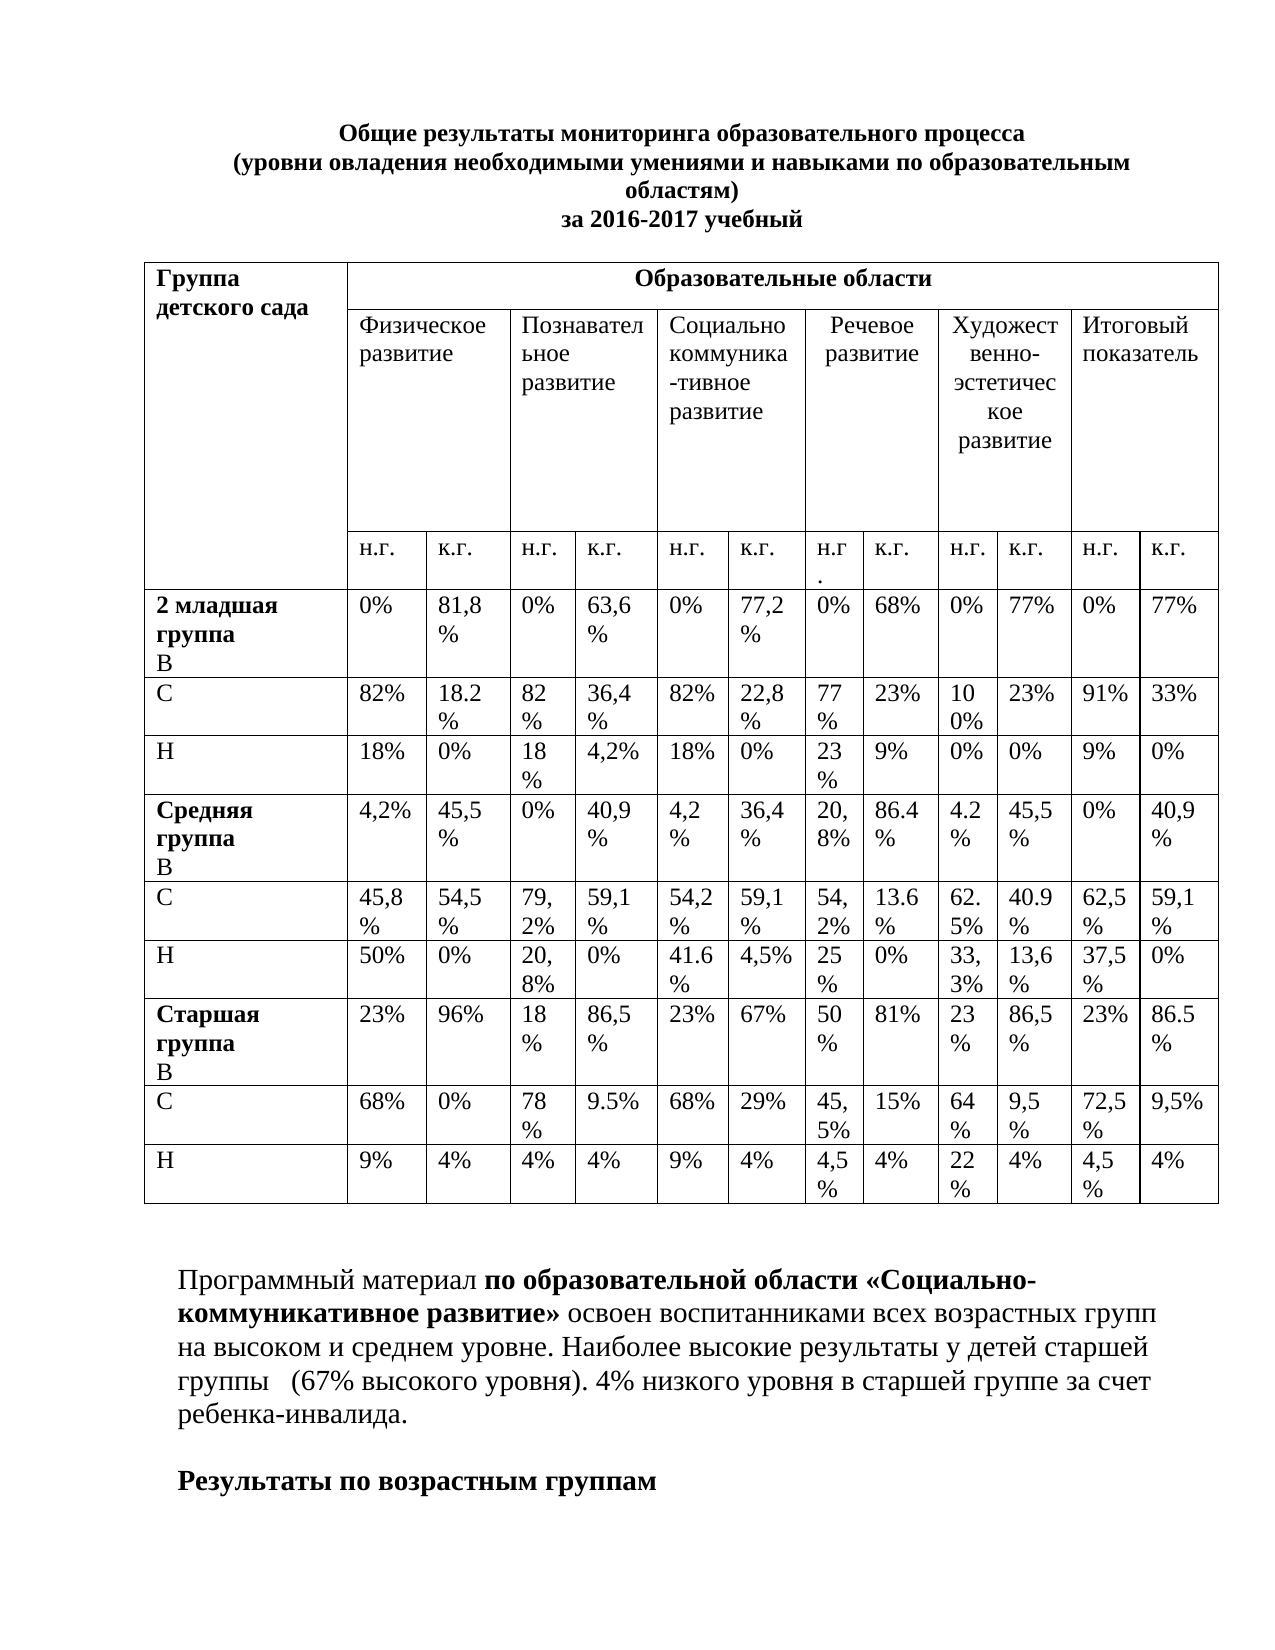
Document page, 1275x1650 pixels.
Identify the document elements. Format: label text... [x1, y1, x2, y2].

table_cell н.г. [348, 532, 426, 589]
table_cell 23% [939, 999, 997, 1085]
table_cell 4% [998, 1145, 1071, 1202]
table_cell 4% [511, 1145, 575, 1202]
table_cell Познавательное развитие [511, 310, 657, 531]
table_cell 25% [806, 941, 863, 998]
table_cell 9% [1072, 736, 1139, 794]
table_cell 100% [939, 678, 997, 735]
table_cell Социальнокоммуника-тивное развитие [658, 310, 805, 531]
table_cell 36,4% [729, 795, 805, 881]
table_cell 15% [864, 1086, 938, 1144]
table_cell 79,2% [511, 882, 575, 939]
table_cell Н [145, 1145, 347, 1202]
table_cell 0% [1141, 941, 1218, 998]
table_cell 37,5% [1072, 941, 1139, 998]
table_cell 62.5% [939, 882, 997, 939]
table_cell Средняя группа В [145, 795, 347, 881]
table_cell к.г. [1141, 532, 1218, 589]
table_cell н.г. [806, 532, 863, 589]
table_header Группа детского сада [145, 263, 347, 589]
table_cell 77% [1141, 590, 1218, 677]
table_cell 9,5% [998, 1086, 1071, 1144]
table_cell 9% [658, 1145, 728, 1202]
table_header Образовательные области [348, 263, 1218, 309]
table_cell 4,2% [576, 736, 657, 794]
table_cell Итоговый показатель [1072, 310, 1218, 501]
table_cell 20,8% [511, 941, 575, 998]
table_cell 4% [1141, 1145, 1218, 1202]
table_cell к.г. [864, 532, 938, 589]
table_cell 77% [998, 590, 1071, 677]
table_cell Н [145, 941, 347, 998]
table_cell 36,4% [576, 678, 657, 735]
table_cell 82% [348, 678, 426, 735]
table_cell 54,2% [806, 882, 863, 939]
table_cell 0% [511, 590, 575, 677]
table_cell 22% [939, 1145, 997, 1202]
table_cell 23% [806, 736, 863, 794]
table_cell 13,6% [998, 941, 1071, 998]
text Общие результаты мониторинга образовательного процесса [177, 118, 1186, 147]
table_cell 77,2% [729, 590, 805, 677]
table_cell 96% [427, 999, 510, 1085]
table_cell к.г. [729, 532, 805, 589]
table_cell 59,1% [576, 882, 657, 939]
table_cell 68% [864, 590, 938, 677]
table_cell 4% [864, 1145, 938, 1202]
table_cell 0% [348, 590, 426, 677]
table_cell 68% [658, 1086, 728, 1144]
table_cell 41.6% [658, 941, 728, 998]
table_cell 0% [658, 590, 728, 677]
table_cell 0% [864, 941, 938, 998]
table_cell 45,5% [806, 1086, 863, 1144]
table_cell 50% [806, 999, 863, 1085]
table_cell 91% [1072, 678, 1139, 735]
table_cell 59,1% [1141, 882, 1218, 939]
table_cell 63,6% [576, 590, 657, 677]
table_cell 40,9% [1141, 795, 1218, 881]
table_cell 4,2% [658, 795, 728, 881]
table_cell 20,8% [806, 795, 863, 881]
text (уровни овладения необходимыми умениями и навыками по образовательным областям) [177, 147, 1186, 204]
table_cell 23% [1072, 999, 1139, 1085]
text за 2016-2017 учебный [177, 204, 1186, 233]
table_cell 0% [511, 795, 575, 881]
table_cell 18% [511, 736, 575, 794]
table_cell 4,5% [729, 941, 805, 998]
table_cell С [145, 678, 347, 735]
table_cell 18.2% [427, 678, 510, 735]
table_cell 45,5% [427, 795, 510, 881]
table_cell н.г. [939, 532, 997, 589]
text Результаты по возрастным группам [177, 1463, 1186, 1497]
table_cell 9% [864, 736, 938, 794]
table_cell 9% [348, 1145, 426, 1202]
table_cell 23% [658, 999, 728, 1085]
table_cell 18% [348, 736, 426, 794]
table_cell 0% [998, 736, 1071, 794]
table_cell 0% [806, 590, 863, 677]
table_cell 4,5% [806, 1145, 863, 1202]
table_cell С [145, 882, 347, 939]
table_cell Н [145, 736, 347, 794]
table_cell к.г. [576, 532, 657, 589]
table_cell 4% [427, 1145, 510, 1202]
table_cell 0% [939, 736, 997, 794]
table_cell 33,3% [939, 941, 997, 998]
table_cell 4,5% [1072, 1145, 1139, 1202]
table_cell 0% [427, 736, 510, 794]
table_cell 18% [658, 736, 728, 794]
table_cell 45,5% [998, 795, 1071, 881]
table_cell 40.9% [998, 882, 1071, 939]
table_cell 0% [1072, 795, 1139, 881]
table_cell 18% [511, 999, 575, 1085]
table_cell 23% [864, 678, 938, 735]
table_cell 33% [1141, 678, 1218, 735]
text Программный материал по образовательной области «Социально- коммуникативное развитие» освоен воспитанниками всех возрастных групп на высоком и среднем уровне. Наиболее высокие результаты у детей старшей группы (67% высокого уровня). 4% низкого уровня в старшей группе за счет ребенка-инвалида. [177, 1262, 1186, 1430]
table_cell 86.4% [864, 795, 938, 881]
table_cell 23% [348, 999, 426, 1085]
table_cell 29% [729, 1086, 805, 1144]
table_cell [939, 501, 1071, 531]
table_cell 82% [511, 678, 575, 735]
table_cell 81% [864, 999, 938, 1085]
table_cell Физическое развитие [348, 310, 510, 531]
table_cell 4% [729, 1145, 805, 1202]
table_cell 4% [576, 1145, 657, 1202]
table_cell н.г. [511, 532, 575, 589]
table_cell 82% [658, 678, 728, 735]
table_cell 4.2% [939, 795, 997, 881]
table_cell Старшая группа В [145, 999, 347, 1085]
table_cell 0% [427, 1086, 510, 1144]
table_cell 62,5% [1072, 882, 1139, 939]
table_cell 0% [939, 590, 997, 677]
table_cell Художественно-эстетическое развитие [939, 310, 1071, 501]
table_cell 86,5% [576, 999, 657, 1085]
table_cell [1072, 501, 1218, 531]
table_cell 0% [576, 941, 657, 998]
table_cell 23% [998, 678, 1071, 735]
table_cell 86,5% [998, 999, 1071, 1085]
table_cell 45,8% [348, 882, 426, 939]
table_cell 9.5% [576, 1086, 657, 1144]
table_cell 9,5% [1141, 1086, 1218, 1144]
table_cell 77% [806, 678, 863, 735]
table_cell [806, 501, 938, 531]
table_cell н.г. [658, 532, 728, 589]
table_cell 54,5% [427, 882, 510, 939]
table_cell Речевое развитие [806, 310, 938, 501]
table_cell 78% [511, 1086, 575, 1144]
table_cell 59,1% [729, 882, 805, 939]
table_cell 67% [729, 999, 805, 1085]
table_cell 4,2% [348, 795, 426, 881]
table_cell н.г. [1072, 532, 1139, 589]
table_cell 2 младшая группа В [145, 590, 347, 677]
table_cell к.г. [998, 532, 1071, 589]
table_cell 0% [427, 941, 510, 998]
table_cell 0% [729, 736, 805, 794]
table_cell 40,9% [576, 795, 657, 881]
table_cell 64% [939, 1086, 997, 1144]
table_cell 72,5% [1072, 1086, 1139, 1144]
table_cell 22,8% [729, 678, 805, 735]
table_cell 13.6% [864, 882, 938, 939]
table_cell 86.5% [1141, 999, 1218, 1085]
table_cell 50% [348, 941, 426, 998]
table_cell 0% [1072, 590, 1139, 677]
table_cell к.г. [427, 532, 510, 589]
table_cell 0% [1141, 736, 1218, 794]
table_cell 81,8% [427, 590, 510, 677]
table_cell 54,2% [658, 882, 728, 939]
table_cell 68% [348, 1086, 426, 1144]
table_cell С [145, 1086, 347, 1144]
